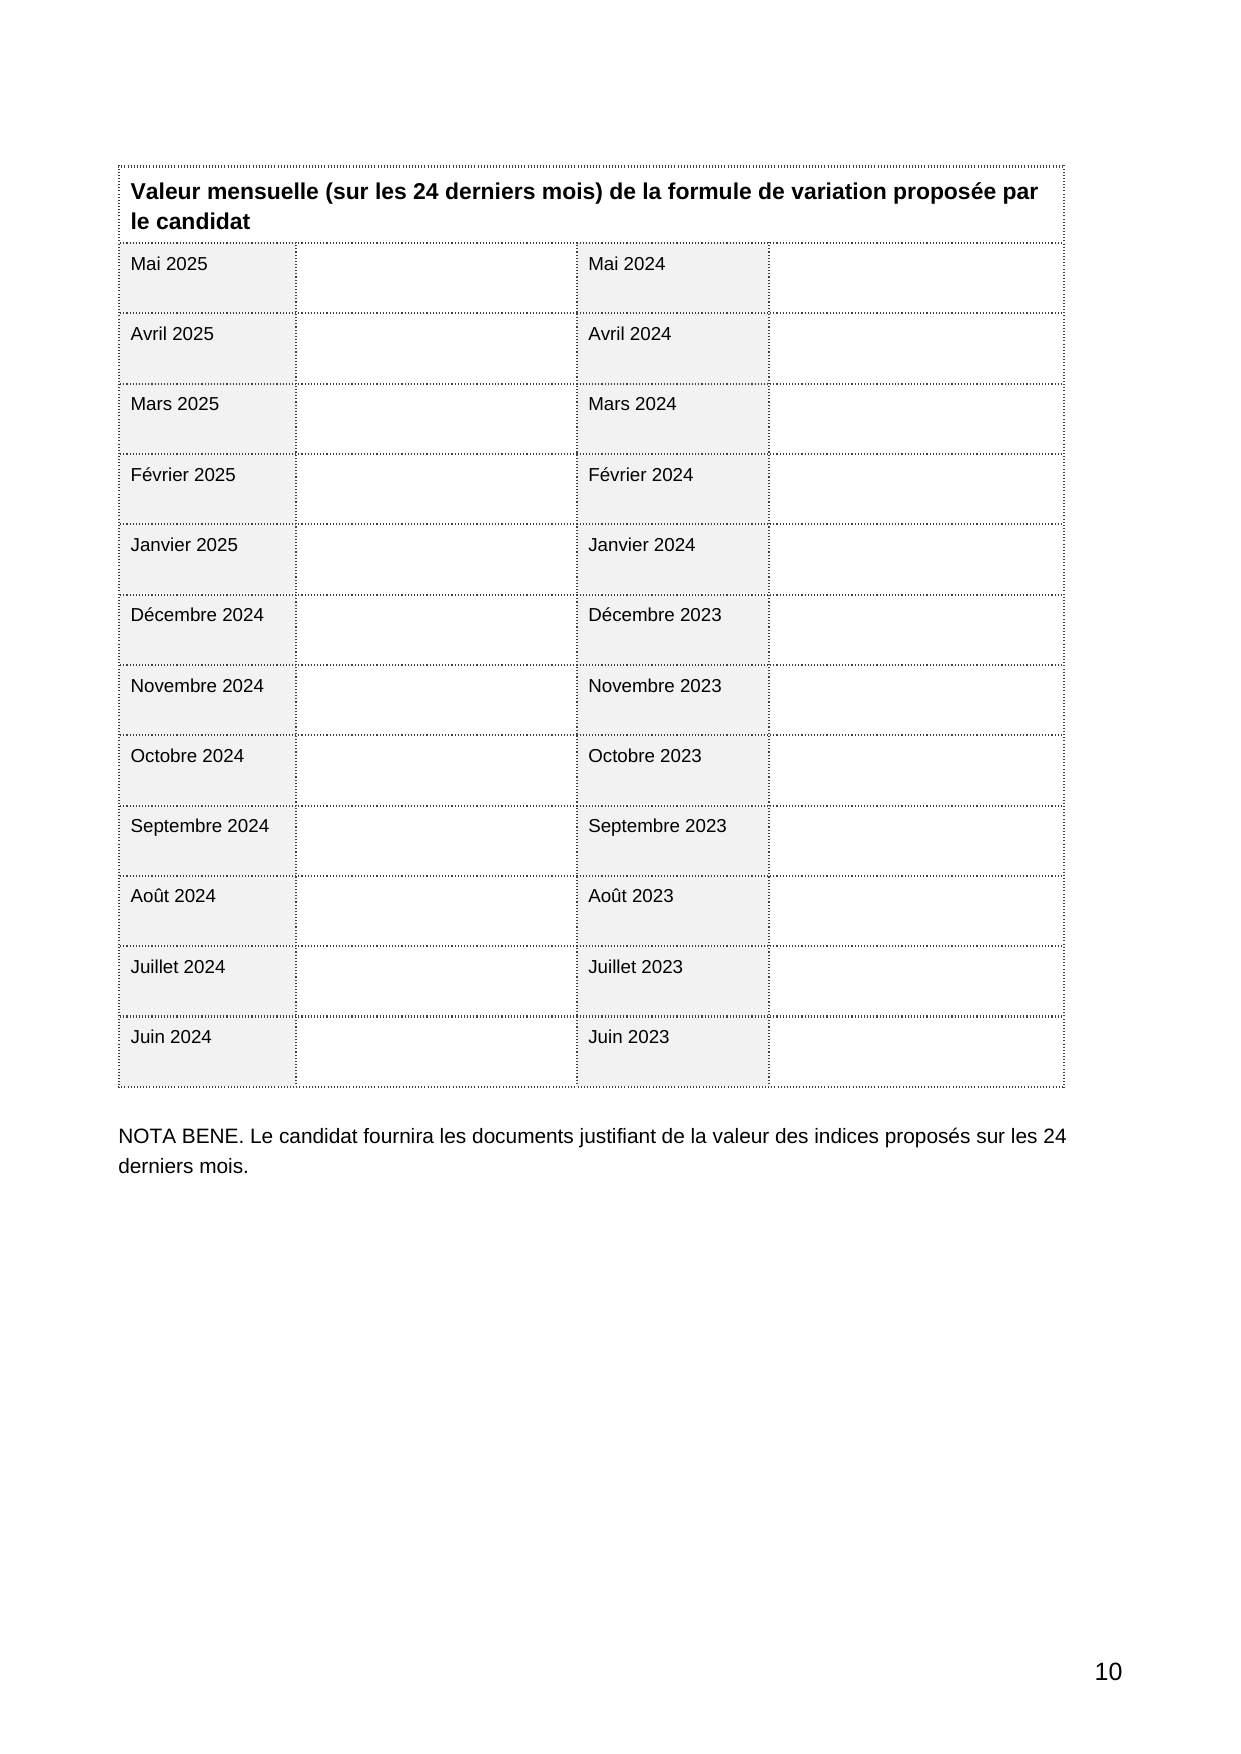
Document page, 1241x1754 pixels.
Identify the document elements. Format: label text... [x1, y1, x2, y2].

table_cell [769, 523, 1064, 593]
table_cell Mars 2025 [119, 383, 296, 453]
table_cell [769, 664, 1064, 734]
table_cell [769, 805, 1064, 875]
text NOTA BENE. Le candidat fournira les documents justifiant de la valeur des indices proposés sur les 24 derniers mois. [118, 1118, 1122, 1178]
table_header Valeur mensuelle (sur les 24 derniers mois) de la formule de variation proposée par le candidat [119, 165, 1064, 242]
table_cell [296, 242, 577, 312]
table_cell Avril 2025 [119, 312, 296, 383]
table_cell Mai 2024 [577, 242, 769, 312]
table_cell Janvier 2024 [577, 523, 769, 593]
table_cell [296, 805, 577, 875]
table_cell Août 2024 [119, 875, 296, 945]
table_cell Septembre 2023 [577, 805, 769, 875]
table_cell [769, 1015, 1064, 1086]
table_cell [769, 312, 1064, 383]
table_cell Décembre 2024 [119, 594, 296, 664]
table_cell Août 2023 [577, 875, 769, 945]
table_cell Janvier 2025 [119, 523, 296, 593]
table_cell [296, 945, 577, 1015]
table_cell [296, 383, 577, 453]
table_cell [769, 734, 1064, 804]
table_cell Juin 2024 [119, 1015, 296, 1086]
table_cell Février 2024 [577, 453, 769, 523]
table_cell Mars 2024 [577, 383, 769, 453]
table_cell [769, 383, 1064, 453]
table_cell Novembre 2024 [119, 664, 296, 734]
table_cell [769, 242, 1064, 312]
table_cell Septembre 2024 [119, 805, 296, 875]
table_cell [296, 594, 577, 664]
table_cell [296, 1015, 577, 1086]
table_cell Octobre 2024 [119, 734, 296, 804]
table_cell [296, 312, 577, 383]
table_cell Octobre 2023 [577, 734, 769, 804]
table_cell [769, 453, 1064, 523]
table_cell Avril 2024 [577, 312, 769, 383]
table_cell [769, 594, 1064, 664]
table_cell [296, 523, 577, 593]
table_cell Novembre 2023 [577, 664, 769, 734]
table_cell [769, 875, 1064, 945]
table_cell [296, 734, 577, 804]
table_cell [296, 875, 577, 945]
table_cell Juin 2023 [577, 1015, 769, 1086]
table_cell [769, 945, 1064, 1015]
table_cell [296, 664, 577, 734]
table_cell [296, 453, 577, 523]
table_cell Décembre 2023 [577, 594, 769, 664]
table_cell Juillet 2023 [577, 945, 769, 1015]
table_cell Février 2025 [119, 453, 296, 523]
table_cell Juillet 2024 [119, 945, 296, 1015]
table_cell Mai 2025 [119, 242, 296, 312]
